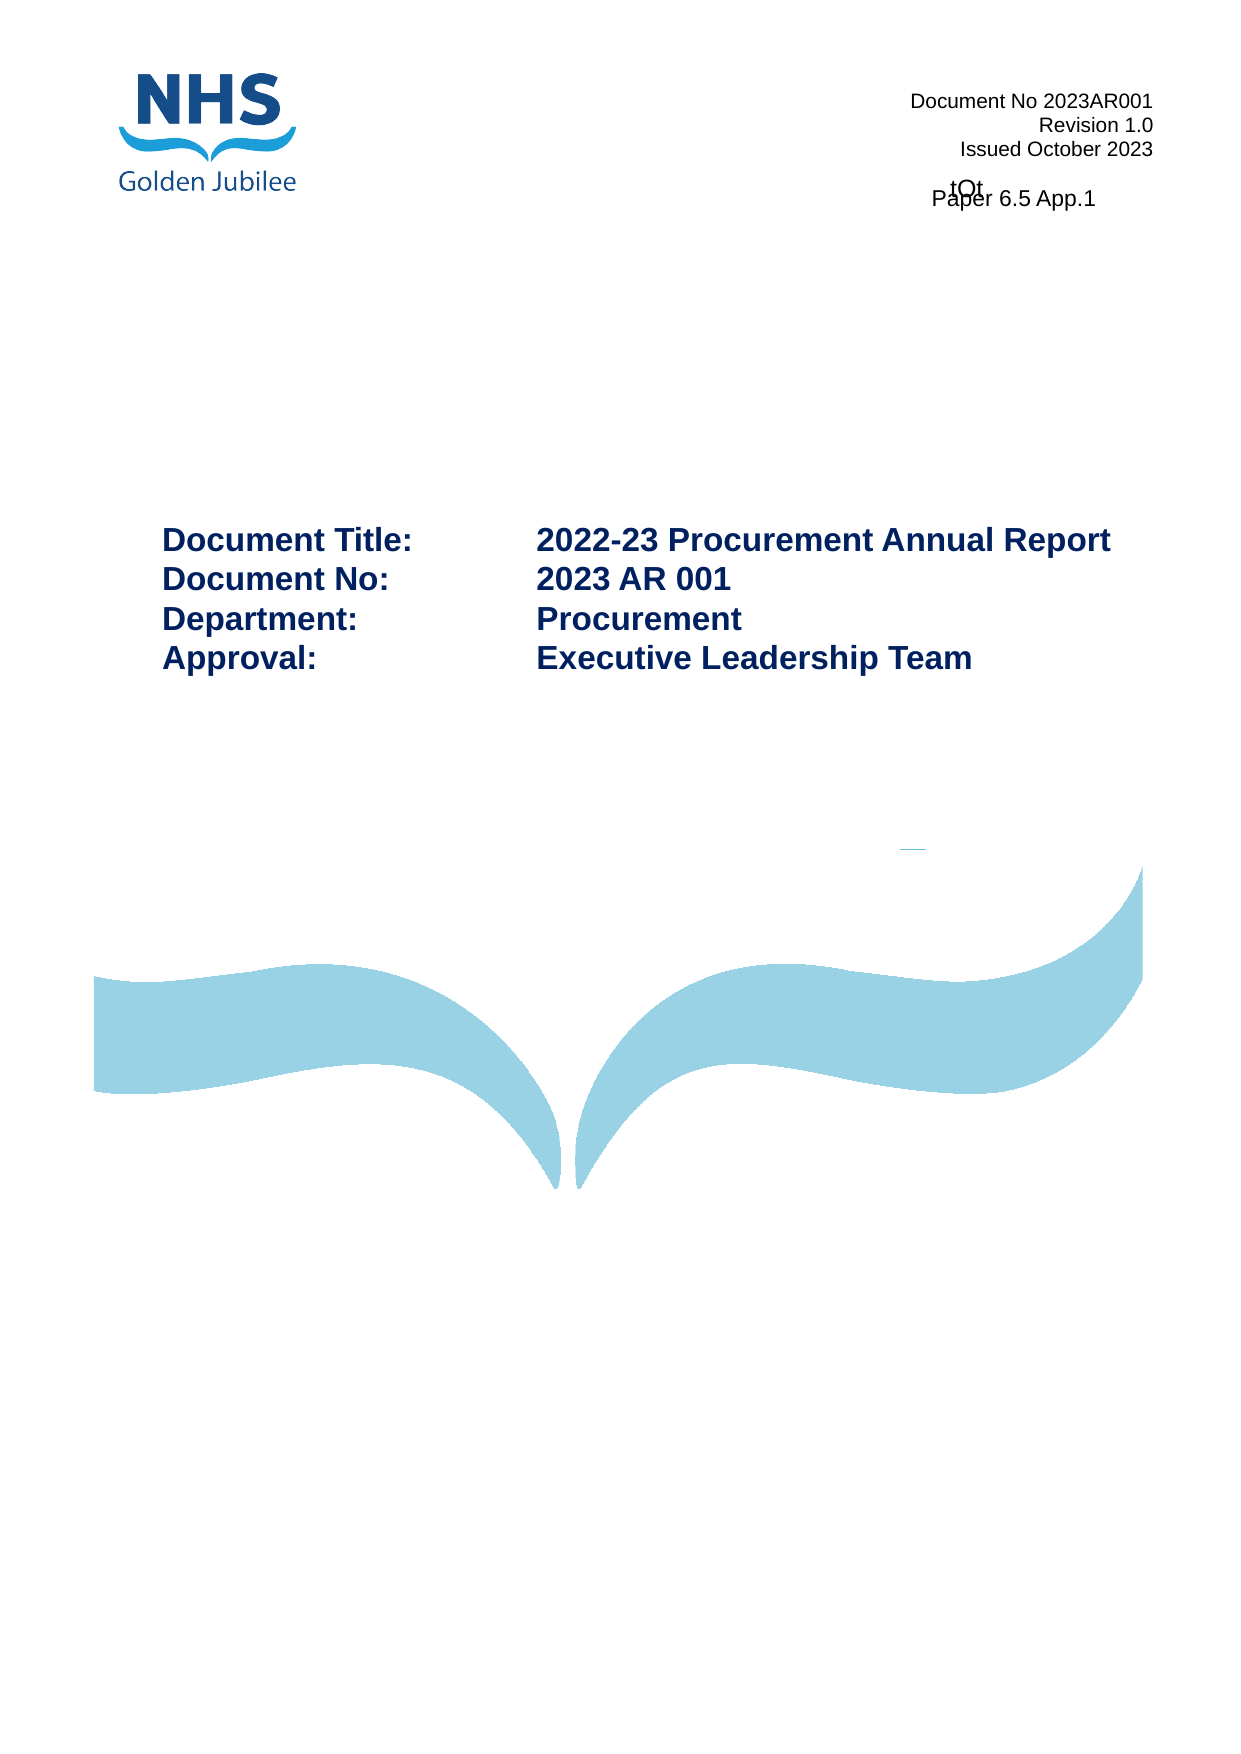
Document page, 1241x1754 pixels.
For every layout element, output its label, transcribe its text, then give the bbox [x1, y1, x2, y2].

table_cell Department: [77, 599, 451, 637]
table_cell Procurement [452, 599, 1163, 637]
table_cell 2023 AR 001 [452, 559, 1163, 598]
table_header Document Title: [77, 520, 451, 558]
table_cell Executive Leadership Team [452, 638, 1163, 677]
table_header 2022-23 Procurement Annual Report [452, 520, 1163, 558]
table_cell Approval: [77, 638, 451, 677]
table_cell Document No: [77, 559, 451, 598]
picture [118, 73, 297, 198]
